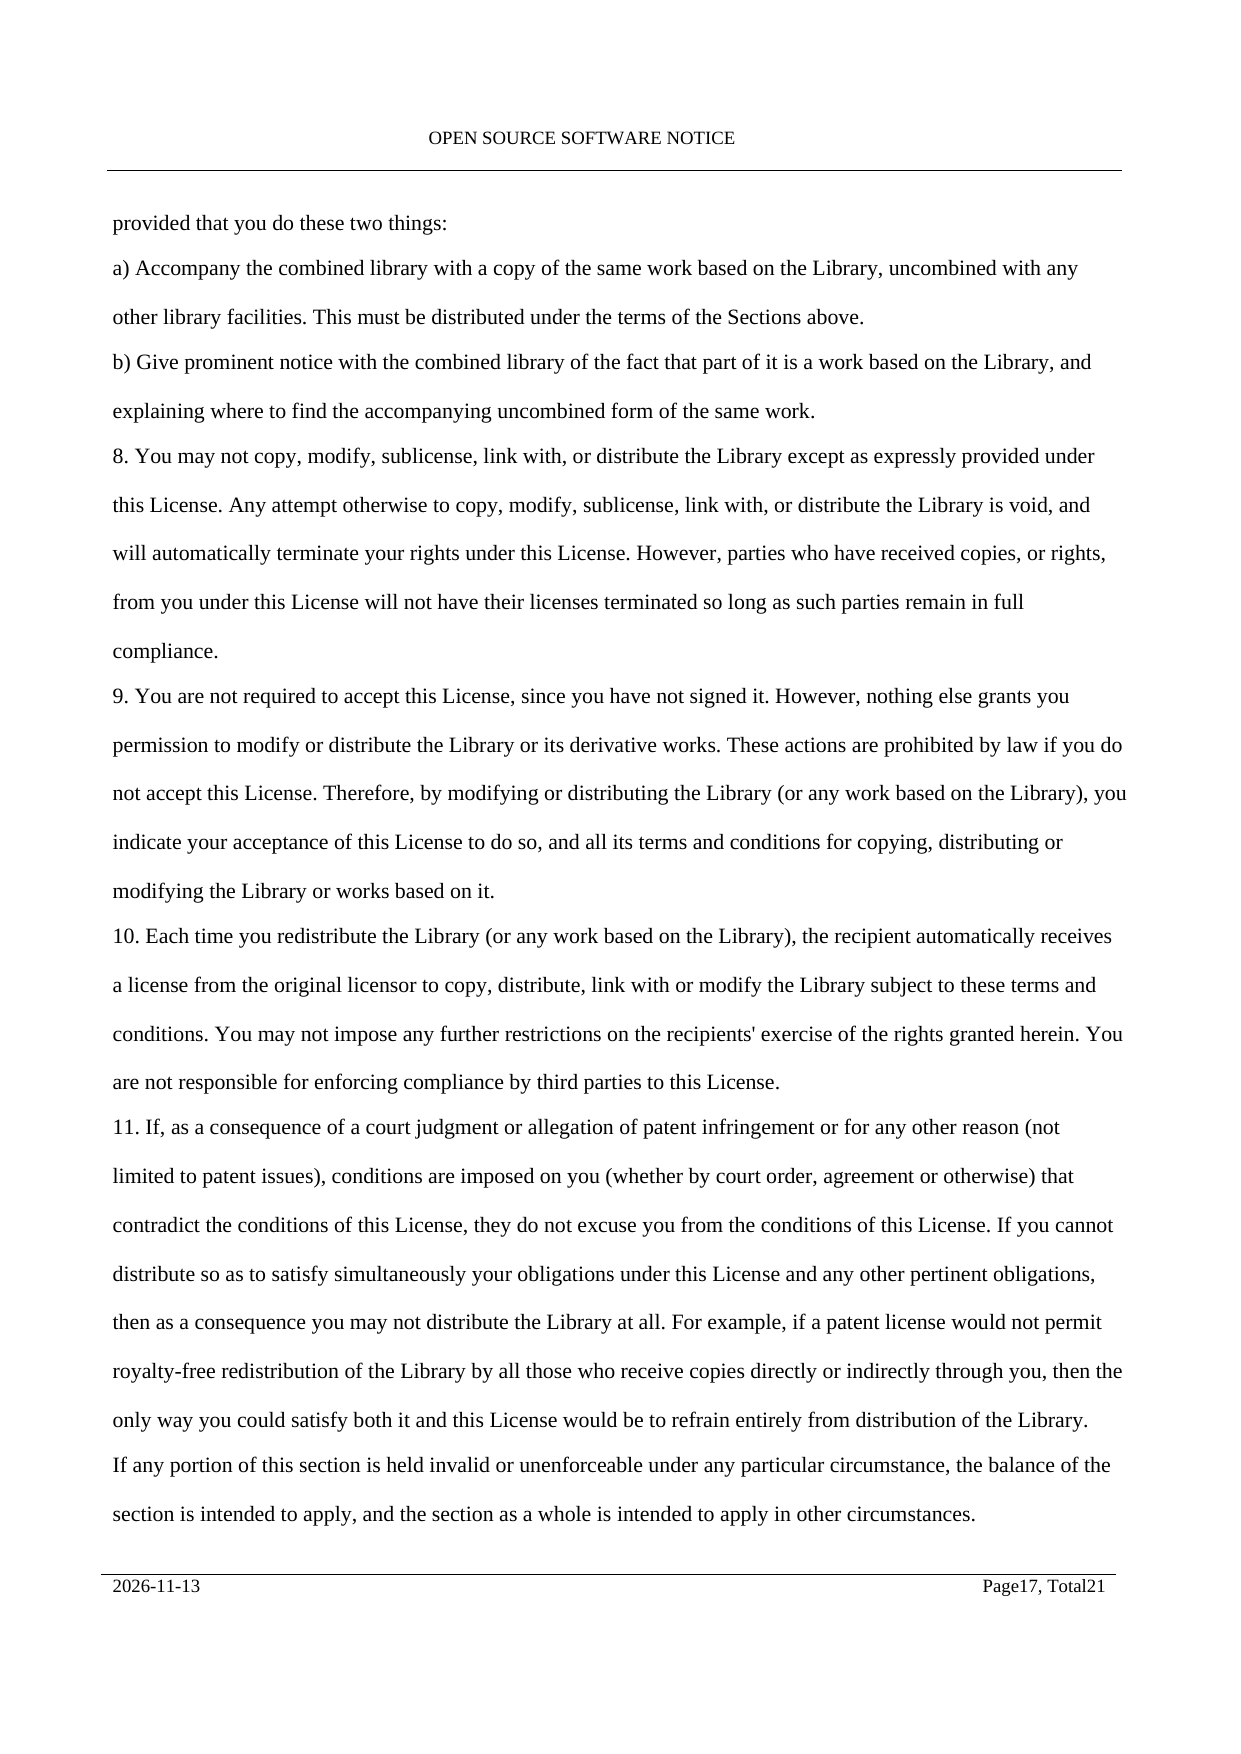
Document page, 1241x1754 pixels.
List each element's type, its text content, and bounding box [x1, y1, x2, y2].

text 11. If, as a consequence of a court judgment or allegation of patent infringement or for any other reason (not limited to patent issues), conditions are imposed on you (whether by court order, agreement or otherwise) that contradict the conditions of this License, they do not excuse you from the conditions of this License. If you cannot distribute so as to satisfy simultaneously your obligations under this License and any other pertinent obligations, then as a consequence you may not distribute the Library at all. For example, if a patent license would not permit royalty-free redistribution of the Library by all those who receive copies directly or indirectly through you, then the only way you could satisfy both it and this License would be to refrain entirely from distribution of the Library. [112, 1111, 1128, 1436]
text 10. Each time you redistribute the Library (or any work based on the Library), the recipient automatically receives a license from the original licensor to copy, distribute, link with or modify the Library subject to these terms and conditions. You may not impose any further restrictions on the recipients' exercise of the rights granted herein. You are not responsible for enforcing compliance by third parties to this License. [112, 919, 1128, 1098]
text If any portion of this section is held invalid or unenforceable under any particular circumstance, the balance of the section is intended to apply, and the section as a whole is intended to apply in other circumstances. [112, 1448, 1128, 1529]
text 9. You are not required to accept this License, since you have not signed it. However, nothing else grants you permission to modify or distribute the Library or its derivative works. These actions are prohibited by law if you do not accept this License. Therefore, by modifying or distributing the Library (or any work based on the Library), you indicate your acceptance of this License to do so, and all its terms and conditions for copying, distributing or modifying the Library or works based on it. [112, 679, 1128, 907]
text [112, 206, 1128, 239]
text 8. You may not copy, modify, sublicense, link with, or distribute the Library except as expressly provided under this License. Any attempt otherwise to copy, modify, sublicense, link with, or distribute the Library is void, and will automatically terminate your rights under this License. However, parties who have received copies, or rights, from you under this License will not have their licenses terminated so long as such parties remain in full compliance. [112, 439, 1128, 667]
text b) Give prominent notice with the combined library of the fact that part of it is a work based on the Library, and explaining where to find the accompanying uncombined form of the same work. [112, 345, 1128, 427]
text a) Accompany the combined library with a copy of the same work based on the Library, uncombined with any other library facilities. This must be distributed under the terms of the Sections above. [112, 251, 1128, 333]
